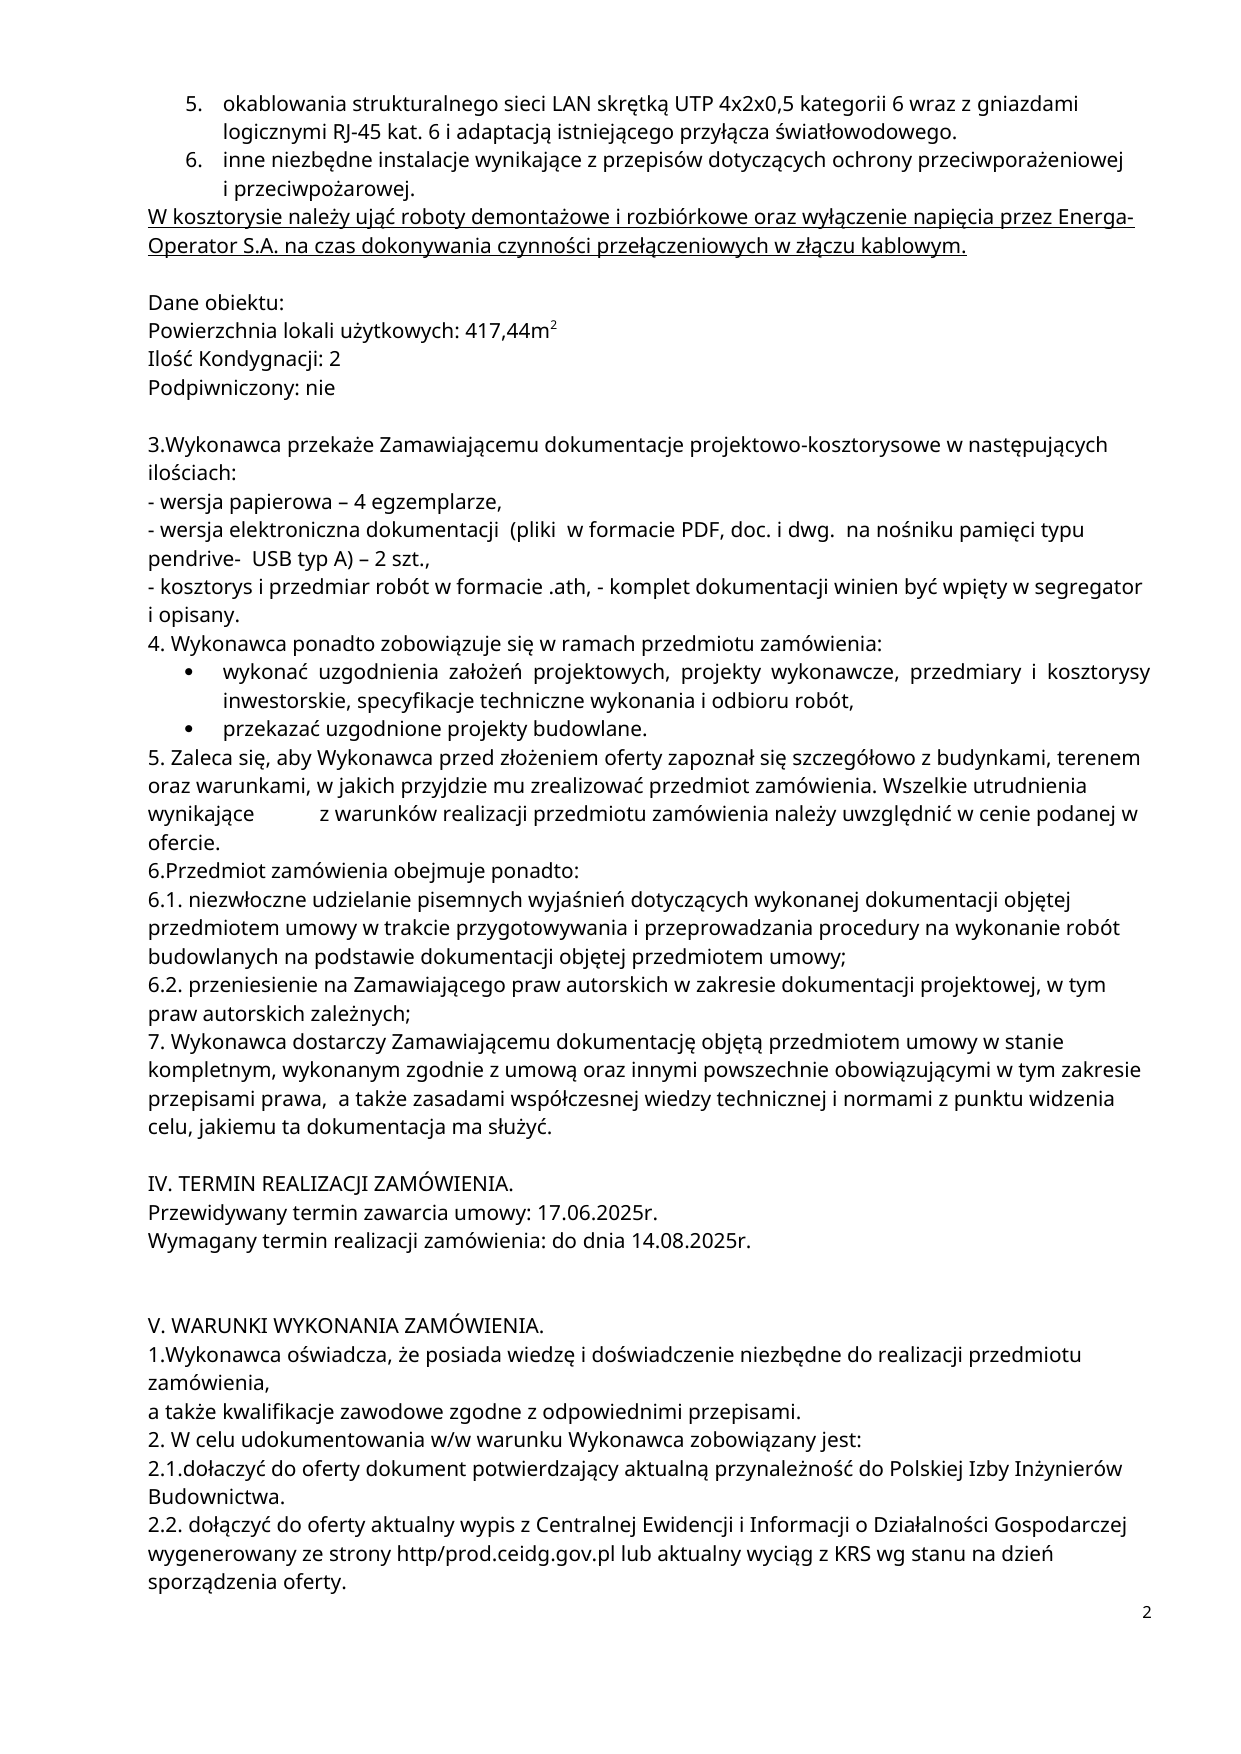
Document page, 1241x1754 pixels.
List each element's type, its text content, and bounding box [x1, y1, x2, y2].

text 6.1. niezwłoczne udzielanie pisemnych wyjaśnień dotyczących wykonanej dokumentacji objętej przedmiotem umowy w trakcie przygotowywania i przeprowadzania procedury na wykonanie robót budowlanych na podstawie dokumentacji objętej przedmiotem umowy; [148, 885, 1152, 970]
list wykonać uzgodnienia założeń projektowych, projekty wykonawcze, przedmiary i kosztorysy inwestorskie, specyfikacje techniczne wykonania i odbioru robót, [185, 657, 1152, 714]
text - wersja papierowa – 4 egzemplarze, [148, 487, 1152, 515]
text W kosztorysie należy ująć roboty demontażowe i rozbiórkowe oraz wyłączenie napięcia przez Energa-Operator S.A. na czas dokonywania czynności przełączeniowych w złączu kablowym. [148, 202, 1152, 259]
text 7. Wykonawca dostarczy Zamawiającemu dokumentację objętą przedmiotem umowy w stanie kompletnym, wykonanym zgodnie z umową oraz innymi powszechnie obowiązującymi w tym zakresie przepisami prawa, a także zasadami współczesnej wiedzy technicznej i normami z punktu widzenia celu, jakiemu ta dokumentacja ma służyć. [148, 1027, 1152, 1141]
text V. WARUNKI WYKONANIA ZAMÓWIENIA. [148, 1311, 1152, 1340]
text Powierzchnia lokali użytkowych: 417,44m2 [148, 316, 1152, 344]
list inne niezbędne instalacje wynikające z przepisów dotyczących ochrony przeciwporażeniowej i przeciwpożarowej. [185, 146, 1152, 202]
text 2. W celu udokumentowania w/w warunku Wykonawca zobowiązany jest: [148, 1425, 1152, 1454]
list okablowania strukturalnego sieci LAN skrętką UTP 4x2x0,5 kategorii 6 wraz z gniazdami logicznymi RJ-45 kat. 6 i adaptacją istniejącego przyłącza światłowodowego. [185, 89, 1152, 146]
text Ilość Kondygnacji: 2 [148, 344, 1152, 373]
text 5. Zaleca się, aby Wykonawca przed złożeniem oferty zapoznał się szczegółowo z budynkami, terenem oraz warunkami, w jakich przyjdzie mu zrealizować przedmiot zamówienia. Wszelkie utrudnienia wynikające z warunków realizacji przedmiotu zamówienia należy uwzględnić w cenie podanej w ofercie. [148, 743, 1152, 856]
text Podpiwniczony: nie [148, 373, 1152, 401]
text 1.Wykonawca oświadcza, że posiada wiedzę i doświadczenie niezbędne do realizacji przedmiotu zamówienia, [148, 1340, 1152, 1397]
text Przewidywany termin zawarcia umowy: 17.06.2025r. [148, 1198, 1152, 1226]
text - wersja elektroniczna dokumentacji (pliki w formacie PDF, doc. i dwg. na nośniku pamięci typu pendrive- USB typ A) – 2 szt., [148, 515, 1152, 572]
text 3.Wykonawca przekaże Zamawiającemu dokumentacje projektowo-kosztorysowe w następujących ilościach: [148, 430, 1152, 487]
text Dane obiektu: [148, 288, 1152, 316]
text a także kwalifikacje zawodowe zgodne z odpowiednimi przepisami. [148, 1397, 1152, 1425]
text 6.2. przeniesienie na Zamawiającego praw autorskich w zakresie dokumentacji projektowej, w tym praw autorskich zależnych; [148, 970, 1152, 1027]
text 2.2. dołączyć do oferty aktualny wypis z Centralnej Ewidencji i Informacji o Działalności Gospodarczej wygenerowany ze strony http/prod.ceidg.gov.pl lub aktualny wyciąg z KRS wg stanu na dzień sporządzenia oferty. [148, 1511, 1152, 1596]
text Wymagany termin realizacji zamówienia: do dnia 14.08.2025r. [148, 1226, 1152, 1254]
text 2.1.dołaczyć do oferty dokument potwierdzający aktualną przynależność do Polskiej Izby Inżynierów Budownictwa. [148, 1454, 1152, 1511]
text 4. Wykonawca ponadto zobowiązuje się w ramach przedmiotu zamówienia: [148, 629, 1152, 657]
text - kosztorys i przedmiar robót w formacie .ath, - komplet dokumentacji winien być wpięty w segregator i opisany. [148, 572, 1152, 629]
text IV. TERMIN REALIZACJI ZAMÓWIENIA. [148, 1169, 1152, 1198]
text 6.Przedmiot zamówienia obejmuje ponadto: [148, 856, 1152, 885]
list przekazać uzgodnione projekty budowlane. [185, 714, 1152, 743]
